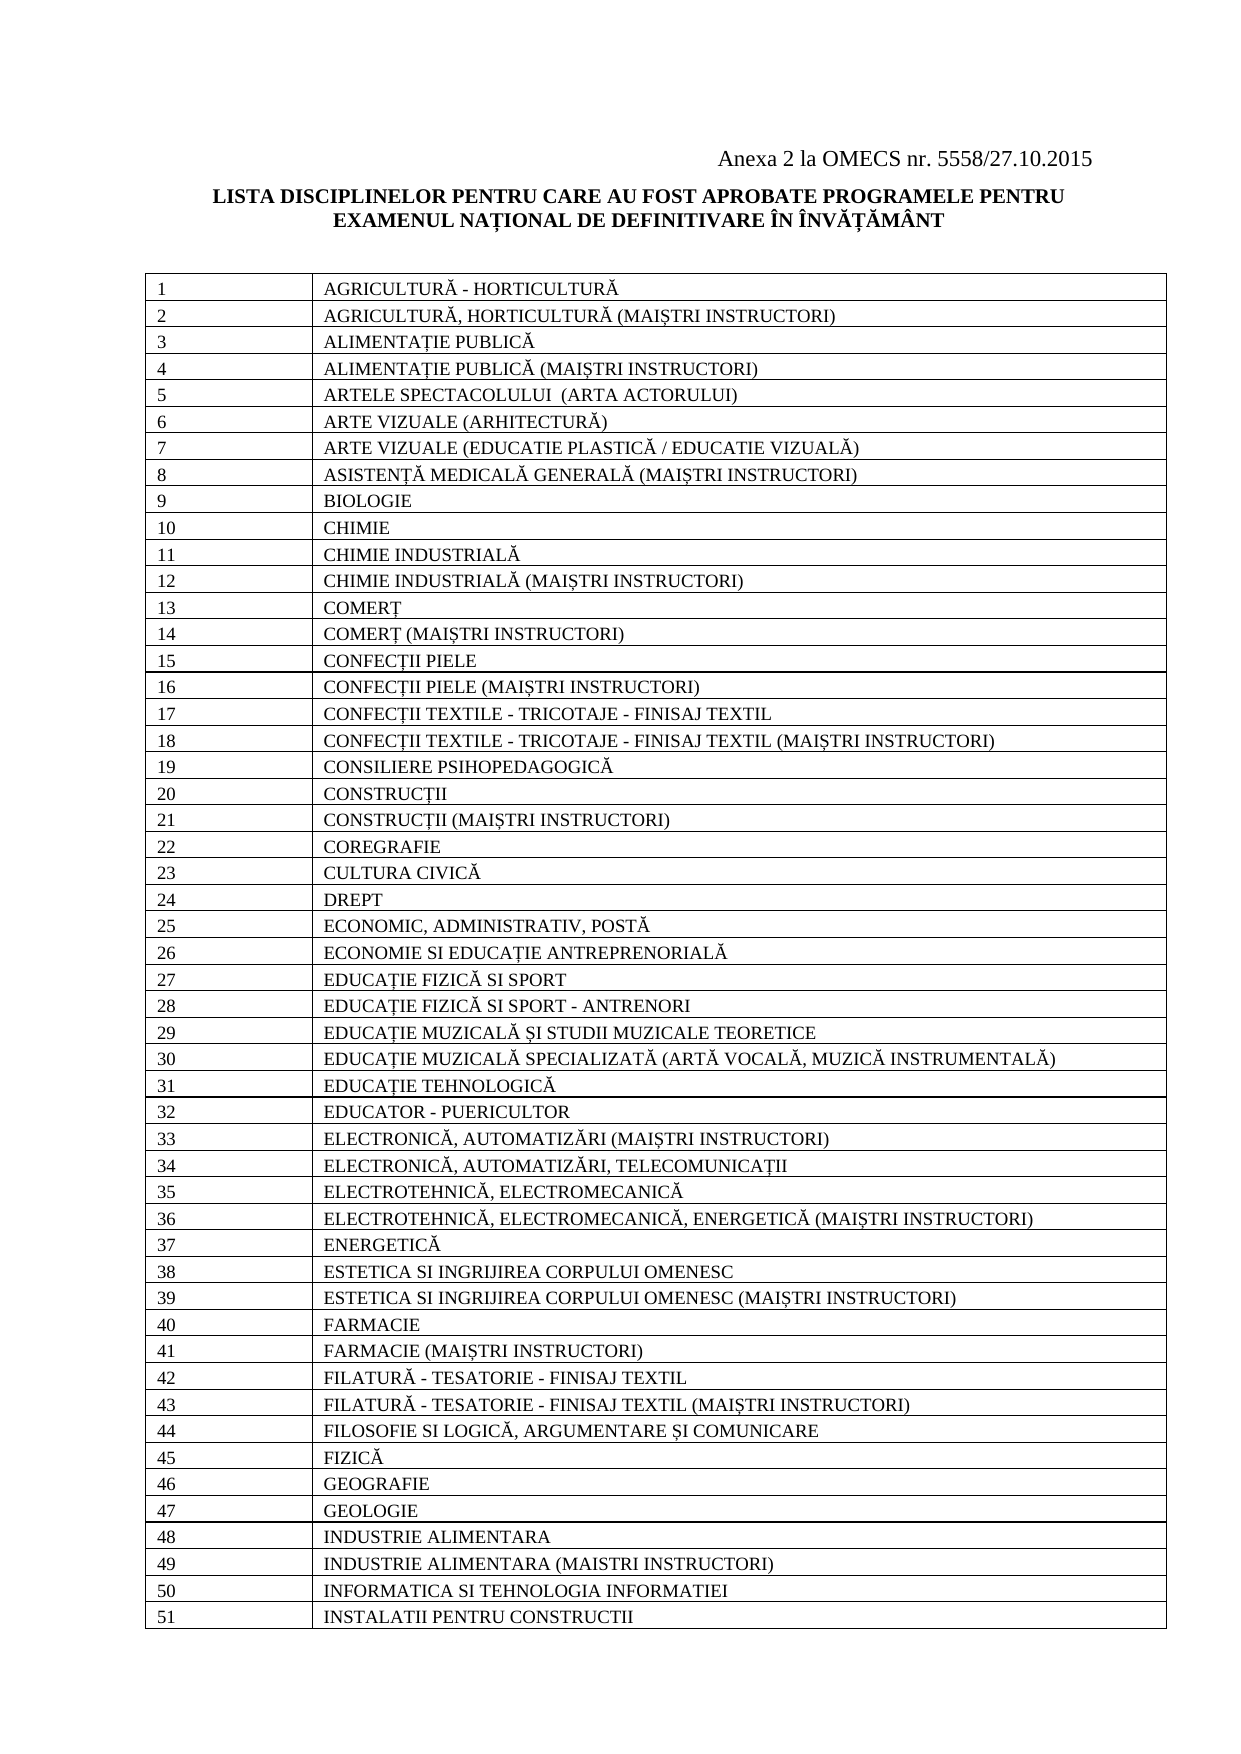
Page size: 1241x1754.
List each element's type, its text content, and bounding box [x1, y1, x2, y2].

table_cell 29 [146, 1018, 312, 1043]
table_cell 15 [146, 646, 312, 671]
table_cell COMERȚ [313, 593, 1166, 618]
table_cell DREPT [313, 885, 1166, 910]
table_cell 44 [146, 1416, 312, 1442]
table_cell 2 [146, 301, 312, 326]
text LISTA DISCIPLINELOR PENTRU CARE AU FOST APROBATE PROGRAMELE PENTRU EXAMENUL NAȚIONAL DE DEFINITIVARE ÎN ÎNVĂȚĂMÂNT [185, 184, 1093, 232]
table_header AGRICULTURĂ - HORTICULTURĂ [313, 274, 1166, 299]
table_cell 28 [146, 991, 312, 1017]
table_cell INSTALATII PENTRU CONSTRUCTII [313, 1602, 1166, 1628]
table_cell 45 [146, 1443, 312, 1468]
table_cell FILATURĂ - TESATORIE - FINISAJ TEXTIL [313, 1363, 1166, 1388]
table_cell 49 [146, 1549, 312, 1574]
table_cell EDUCAȚIE MUZICALĂ SPECIALIZATĂ (ARTĂ VOCALĂ, MUZICĂ INSTRUMENTALĂ) [313, 1044, 1166, 1070]
table_cell CONSTRUCȚII (MAIȘTRI INSTRUCTORI) [313, 805, 1166, 831]
table_cell 14 [146, 619, 312, 645]
table_cell 46 [146, 1469, 312, 1495]
table_cell 17 [146, 699, 312, 724]
table_cell INFORMATICA SI TEHNOLOGIA INFORMATIEI [313, 1576, 1166, 1601]
table_cell 50 [146, 1576, 312, 1601]
table_cell EDUCAȚIE FIZICĂ SI SPORT [313, 965, 1166, 990]
table_cell 12 [146, 566, 312, 592]
table_cell 36 [146, 1204, 312, 1229]
table_cell ESTETICA SI INGRIJIREA CORPULUI OMENESC (MAIȘTRI INSTRUCTORI) [313, 1283, 1166, 1309]
table_cell ELECTRONICĂ, AUTOMATIZĂRI (MAIȘTRI INSTRUCTORI) [313, 1124, 1166, 1149]
table_cell 31 [146, 1071, 312, 1096]
table_cell 40 [146, 1310, 312, 1335]
table_cell CHIMIE INDUSTRIALĂ (MAIȘTRI INSTRUCTORI) [313, 566, 1166, 592]
table_cell 11 [146, 540, 312, 565]
table_cell FIZICĂ [313, 1443, 1166, 1468]
table_cell 23 [146, 858, 312, 884]
table_cell 7 [146, 433, 312, 459]
table_cell 33 [146, 1124, 312, 1149]
table_cell CHIMIE INDUSTRIALĂ [313, 540, 1166, 565]
table_cell 25 [146, 911, 312, 937]
table_cell 13 [146, 593, 312, 618]
table_cell 26 [146, 938, 312, 963]
table_cell 24 [146, 885, 312, 910]
table_cell 6 [146, 407, 312, 432]
table_cell 19 [146, 752, 312, 778]
table_cell CHIMIE [313, 513, 1166, 538]
table_cell ELECTROTEHNICĂ, ELECTROMECANICĂ [313, 1177, 1166, 1203]
table_cell ESTETICA SI INGRIJIREA CORPULUI OMENESC [313, 1257, 1166, 1282]
table_cell 38 [146, 1257, 312, 1282]
table_cell FARMACIE (MAIȘTRI INSTRUCTORI) [313, 1336, 1166, 1362]
table_cell CONSTRUCȚII [313, 779, 1166, 804]
table_cell ECONOMIE SI EDUCAȚIE ANTREPRENORIALĂ [313, 938, 1166, 963]
table_cell 41 [146, 1336, 312, 1362]
table_cell 30 [146, 1044, 312, 1070]
table_cell CULTURA CIVICĂ [313, 858, 1166, 884]
table_cell COREGRAFIE [313, 832, 1166, 857]
table_cell 8 [146, 460, 312, 485]
table_cell 32 [146, 1098, 312, 1123]
table_cell ARTE VIZUALE (ARHITECTURĂ) [313, 407, 1166, 432]
table_cell FILATURĂ - TESATORIE - FINISAJ TEXTIL (MAIȘTRI INSTRUCTORI) [313, 1390, 1166, 1415]
text Anexa 2 la OMECS nr. 5558/27.10.2015 [185, 145, 1093, 172]
table_cell 34 [146, 1151, 312, 1176]
table_cell 37 [146, 1230, 312, 1256]
table_cell 47 [146, 1496, 312, 1521]
table_cell 22 [146, 832, 312, 857]
table_cell AGRICULTURĂ, HORTICULTURĂ (MAIȘTRI INSTRUCTORI) [313, 301, 1166, 326]
table_cell ARTELE SPECTACOLULUI (ARTA ACTORULUI) [313, 380, 1166, 406]
table_cell INDUSTRIE ALIMENTARA [313, 1523, 1166, 1548]
table_cell 9 [146, 486, 312, 512]
table_cell 42 [146, 1363, 312, 1388]
table_cell ELECTRONICĂ, AUTOMATIZĂRI, TELECOMUNICAȚII [313, 1151, 1166, 1176]
table_cell BIOLOGIE [313, 486, 1166, 512]
table_cell CONFECȚII PIELE [313, 646, 1166, 671]
table_cell 27 [146, 965, 312, 990]
table_cell 10 [146, 513, 312, 538]
table_cell 4 [146, 354, 312, 379]
table_cell EDUCAȚIE TEHNOLOGICĂ [313, 1071, 1166, 1096]
table_cell ECONOMIC, ADMINISTRATIV, POSTĂ [313, 911, 1166, 937]
table_cell ENERGETICĂ [313, 1230, 1166, 1256]
table_cell COMERȚ (MAIȘTRI INSTRUCTORI) [313, 619, 1166, 645]
table_cell 35 [146, 1177, 312, 1203]
table_cell CONFECȚII PIELE (MAIȘTRI INSTRUCTORI) [313, 673, 1166, 698]
table_cell GEOLOGIE [313, 1496, 1166, 1521]
table_cell CONFECȚII TEXTILE - TRICOTAJE - FINISAJ TEXTIL (MAIȘTRI INSTRUCTORI) [313, 726, 1166, 751]
table_cell EDUCATOR - PUERICULTOR [313, 1098, 1166, 1123]
table_cell 21 [146, 805, 312, 831]
table_cell 18 [146, 726, 312, 751]
table_cell GEOGRAFIE [313, 1469, 1166, 1495]
table_cell ASISTENȚĂ MEDICALĂ GENERALĂ (MAIȘTRI INSTRUCTORI) [313, 460, 1166, 485]
table_cell CONSILIERE PSIHOPEDAGOGICĂ [313, 752, 1166, 778]
table_cell CONFECȚII TEXTILE - TRICOTAJE - FINISAJ TEXTIL [313, 699, 1166, 724]
table_cell FILOSOFIE SI LOGICĂ, ARGUMENTARE ȘI COMUNICARE [313, 1416, 1166, 1442]
table_cell ALIMENTAȚIE PUBLICĂ [313, 327, 1166, 353]
table_cell FARMACIE [313, 1310, 1166, 1335]
table_header 1 [146, 274, 312, 299]
table_cell ALIMENTAȚIE PUBLICĂ (MAIȘTRI INSTRUCTORI) [313, 354, 1166, 379]
table_cell EDUCAȚIE FIZICĂ SI SPORT - ANTRENORI [313, 991, 1166, 1017]
table_cell 20 [146, 779, 312, 804]
table_cell 51 [146, 1602, 312, 1628]
table_cell 43 [146, 1390, 312, 1415]
table_cell ARTE VIZUALE (EDUCATIE PLASTICĂ / EDUCATIE VIZUALĂ) [313, 433, 1166, 459]
table_cell 48 [146, 1523, 312, 1548]
table_cell INDUSTRIE ALIMENTARA (MAISTRI INSTRUCTORI) [313, 1549, 1166, 1574]
table_cell 16 [146, 673, 312, 698]
table_cell 3 [146, 327, 312, 353]
table_cell 5 [146, 380, 312, 406]
table_cell 39 [146, 1283, 312, 1309]
table_cell EDUCAȚIE MUZICALĂ ȘI STUDII MUZICALE TEORETICE [313, 1018, 1166, 1043]
table_cell ELECTROTEHNICĂ, ELECTROMECANICĂ, ENERGETICĂ (MAIȘTRI INSTRUCTORI) [313, 1204, 1166, 1229]
